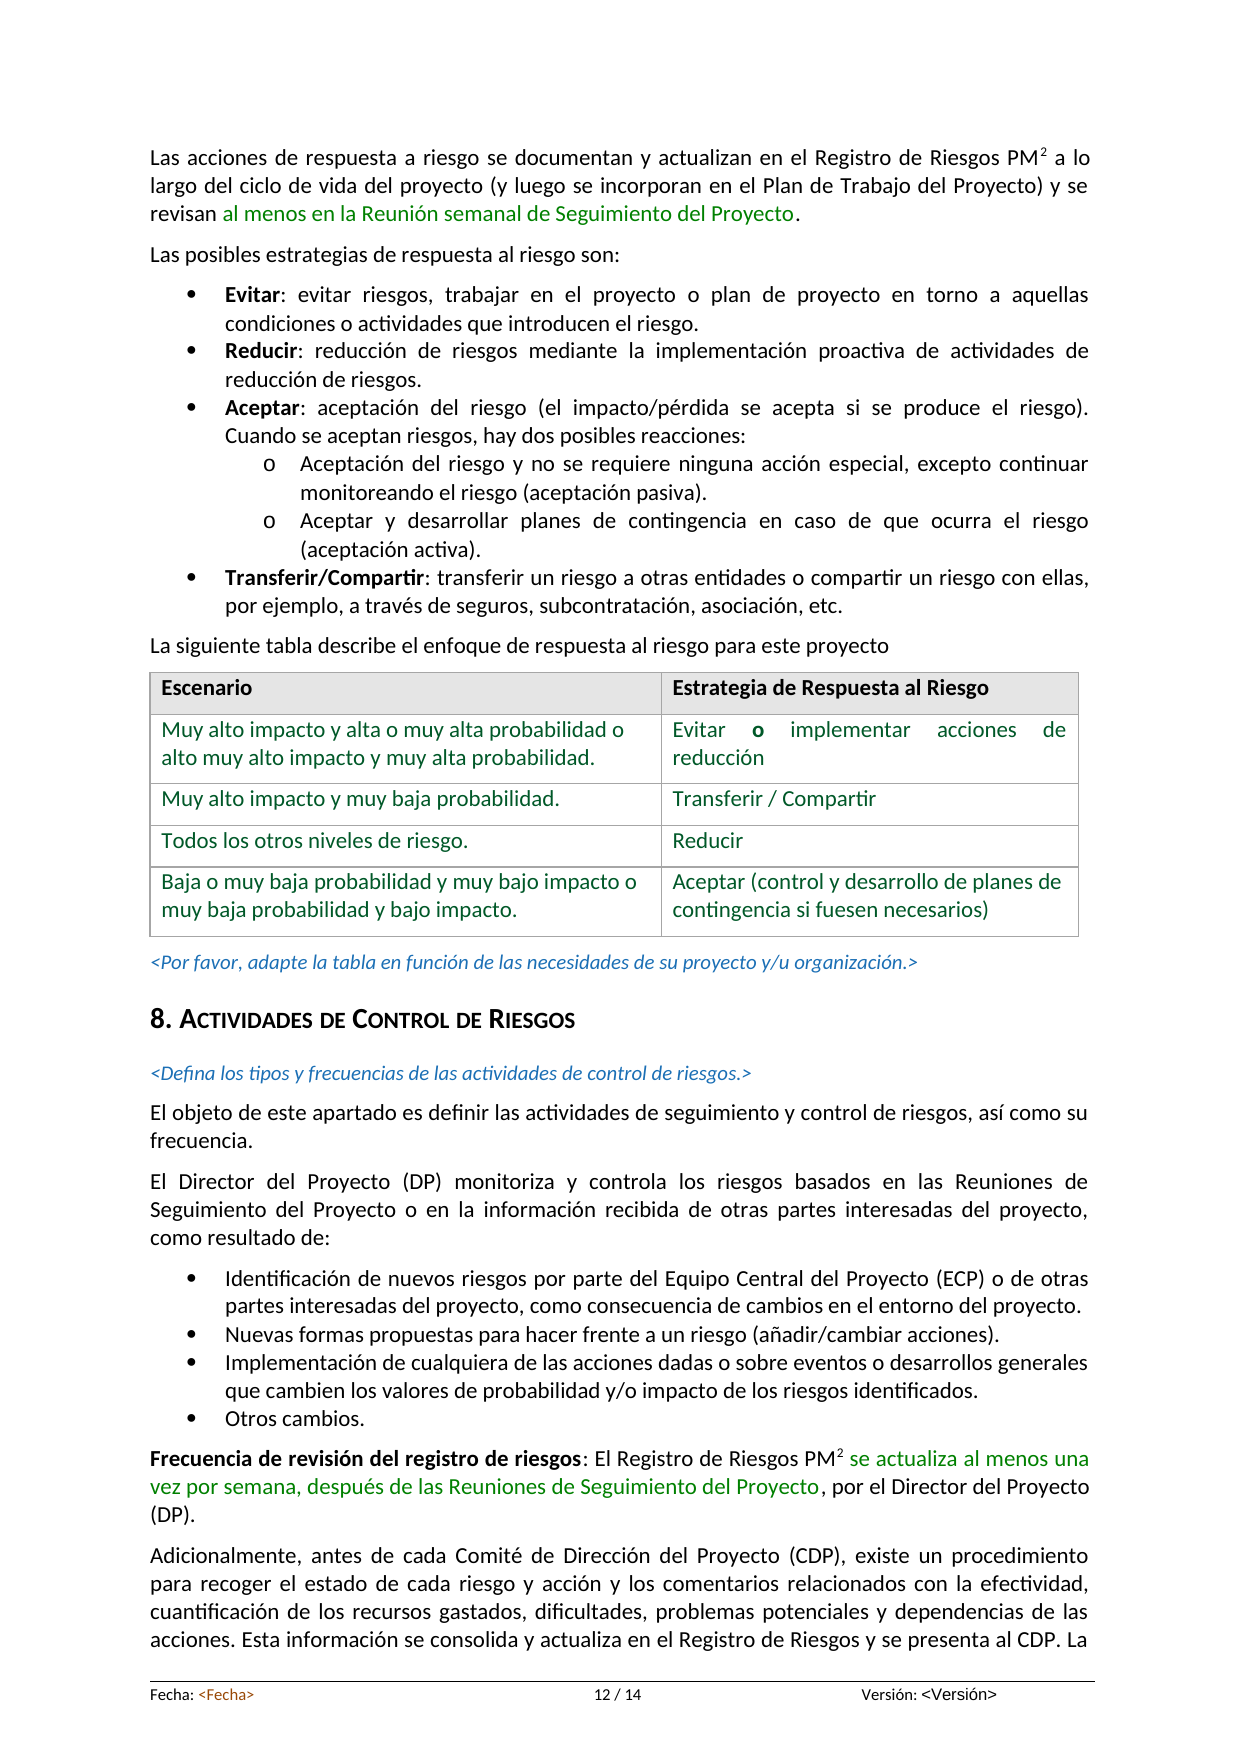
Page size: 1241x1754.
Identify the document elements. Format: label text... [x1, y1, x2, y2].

table_header Estrategia de Respuesta al Riesgo [662, 673, 1078, 714]
list Aceptar y desarrollar planes de contingencia en caso de que ocurra el riesgo (aceptación activa). [262, 506, 1090, 563]
table_header Escenario [151, 673, 661, 714]
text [150, 1541, 1090, 1653]
table_cell Todos los otros niveles de riesgo. [151, 826, 661, 866]
list Implementación de cualquiera de las acciones dadas o sobre eventos o desarrollos generales que cambien los valores de probabilidad y/o impacto de los riesgos identificados. [187, 1348, 1090, 1404]
list Nuevas formas propuestas para hacer frente a un riesgo (añadir/cambiar acciones). [187, 1320, 1090, 1348]
list Aceptar: aceptación del riesgo (el impacto/pérdida se acepta si se produce el riesgo). Cuando se aceptan riesgos, hay dos posibles reacciones: [187, 393, 1090, 449]
list Evitar: evitar riesgos, trabajar en el proyecto o plan de proyecto en torno a aquellas condiciones o actividades que introducen el riesgo. [187, 281, 1090, 337]
text <Por favor, adapte la tabla en función de las necesidades de su proyecto y/u organización.> [150, 949, 1090, 975]
table_cell Evitar o implementar acciones de reducción [662, 715, 1078, 783]
table_cell Muy alto impacto y alta o muy alta probabilidad o alto muy alto impacto y muy alta probabilidad. [151, 715, 661, 783]
table_cell Reducir [662, 826, 1078, 866]
subtitle Actividades de Control de Riesgos [150, 1000, 1090, 1036]
text Las acciones de respuesta a riesgo se documentan y actualizan en el Registro de Riesgos PM2 a lo largo del ciclo de vida del proyecto (y luego se incorporan en el Plan de Trabajo del Proyecto) y se revisan al menos en la Reunión semanal de Seguimiento del Proyecto. [150, 143, 1090, 228]
list Transferir/Compartir: transferir un riesgo a otras entidades o compartir un riesgo con ellas, por ejemplo, a través de seguros, subcontratación, asociación, etc. [187, 563, 1090, 619]
list Reducir: reducción de riesgos mediante la implementación proactiva de actividades de reducción de riesgos. [187, 337, 1090, 393]
list Identificación de nuevos riesgos por parte del Equipo Central del Proyecto (ECP) o de otras partes interesadas del proyecto, como consecuencia de cambios en el entorno del proyecto. [187, 1264, 1090, 1320]
list Otros cambios. [187, 1404, 1090, 1432]
text Las posibles estrategias de respuesta al riesgo son: [150, 240, 1090, 268]
list Aceptación del riesgo y no se requiere ninguna acción especial, excepto continuar monitoreando el riesgo (aceptación pasiva). [262, 449, 1090, 506]
text Frecuencia de revisión del registro de riesgos: El Registro de Riesgos PM2 se actualiza al menos una vez por semana, después de las Reuniones de Seguimiento del Proyecto, por el Director del Proyecto (DP). [150, 1444, 1090, 1528]
text <Defina los tipos y frecuencias de las actividades de control de riesgos.> [150, 1061, 1090, 1086]
text La siguiente tabla describe el enfoque de respuesta al riesgo para este proyecto [150, 632, 1090, 660]
text El objeto de este apartado es definir las actividades de seguimiento y control de riesgos, así como su frecuencia. [150, 1098, 1090, 1154]
table_cell Aceptar (control y desarrollo de planes de contingencia si fuesen necesarios) [662, 868, 1078, 936]
table_cell Transferir / Compartir [662, 784, 1078, 825]
table_cell Muy alto impacto y muy baja probabilidad. [151, 784, 661, 825]
text El Director del Proyecto (DP) monitoriza y controla los riesgos basados en las Reuniones de Seguimiento del Proyecto o en la información recibida de otras partes interesadas del proyecto, como resultado de: [150, 1167, 1090, 1251]
table_cell Baja o muy baja probabilidad y muy bajo impacto o muy baja probabilidad y bajo impacto. [151, 868, 661, 936]
